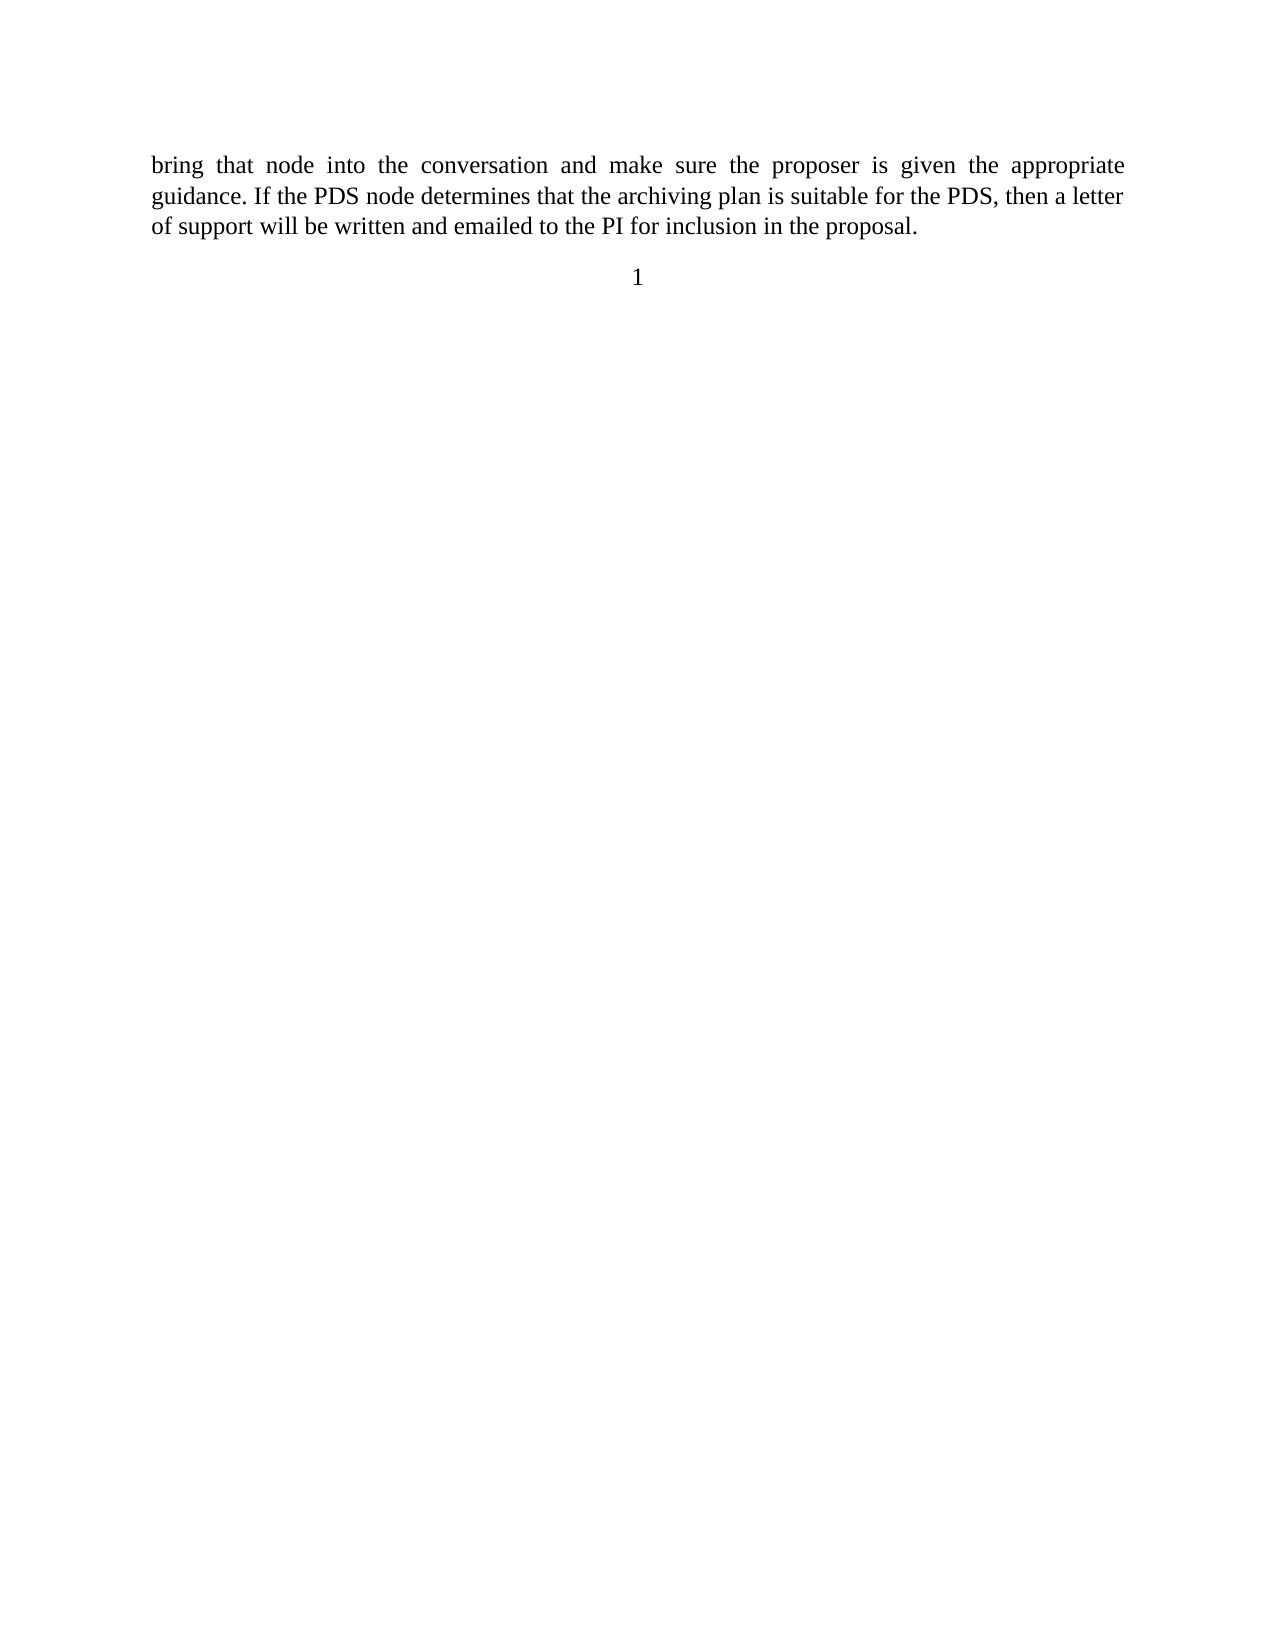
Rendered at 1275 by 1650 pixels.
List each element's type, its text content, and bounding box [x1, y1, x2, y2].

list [150, 150, 1126, 240]
text 1 [150, 262, 1125, 291]
